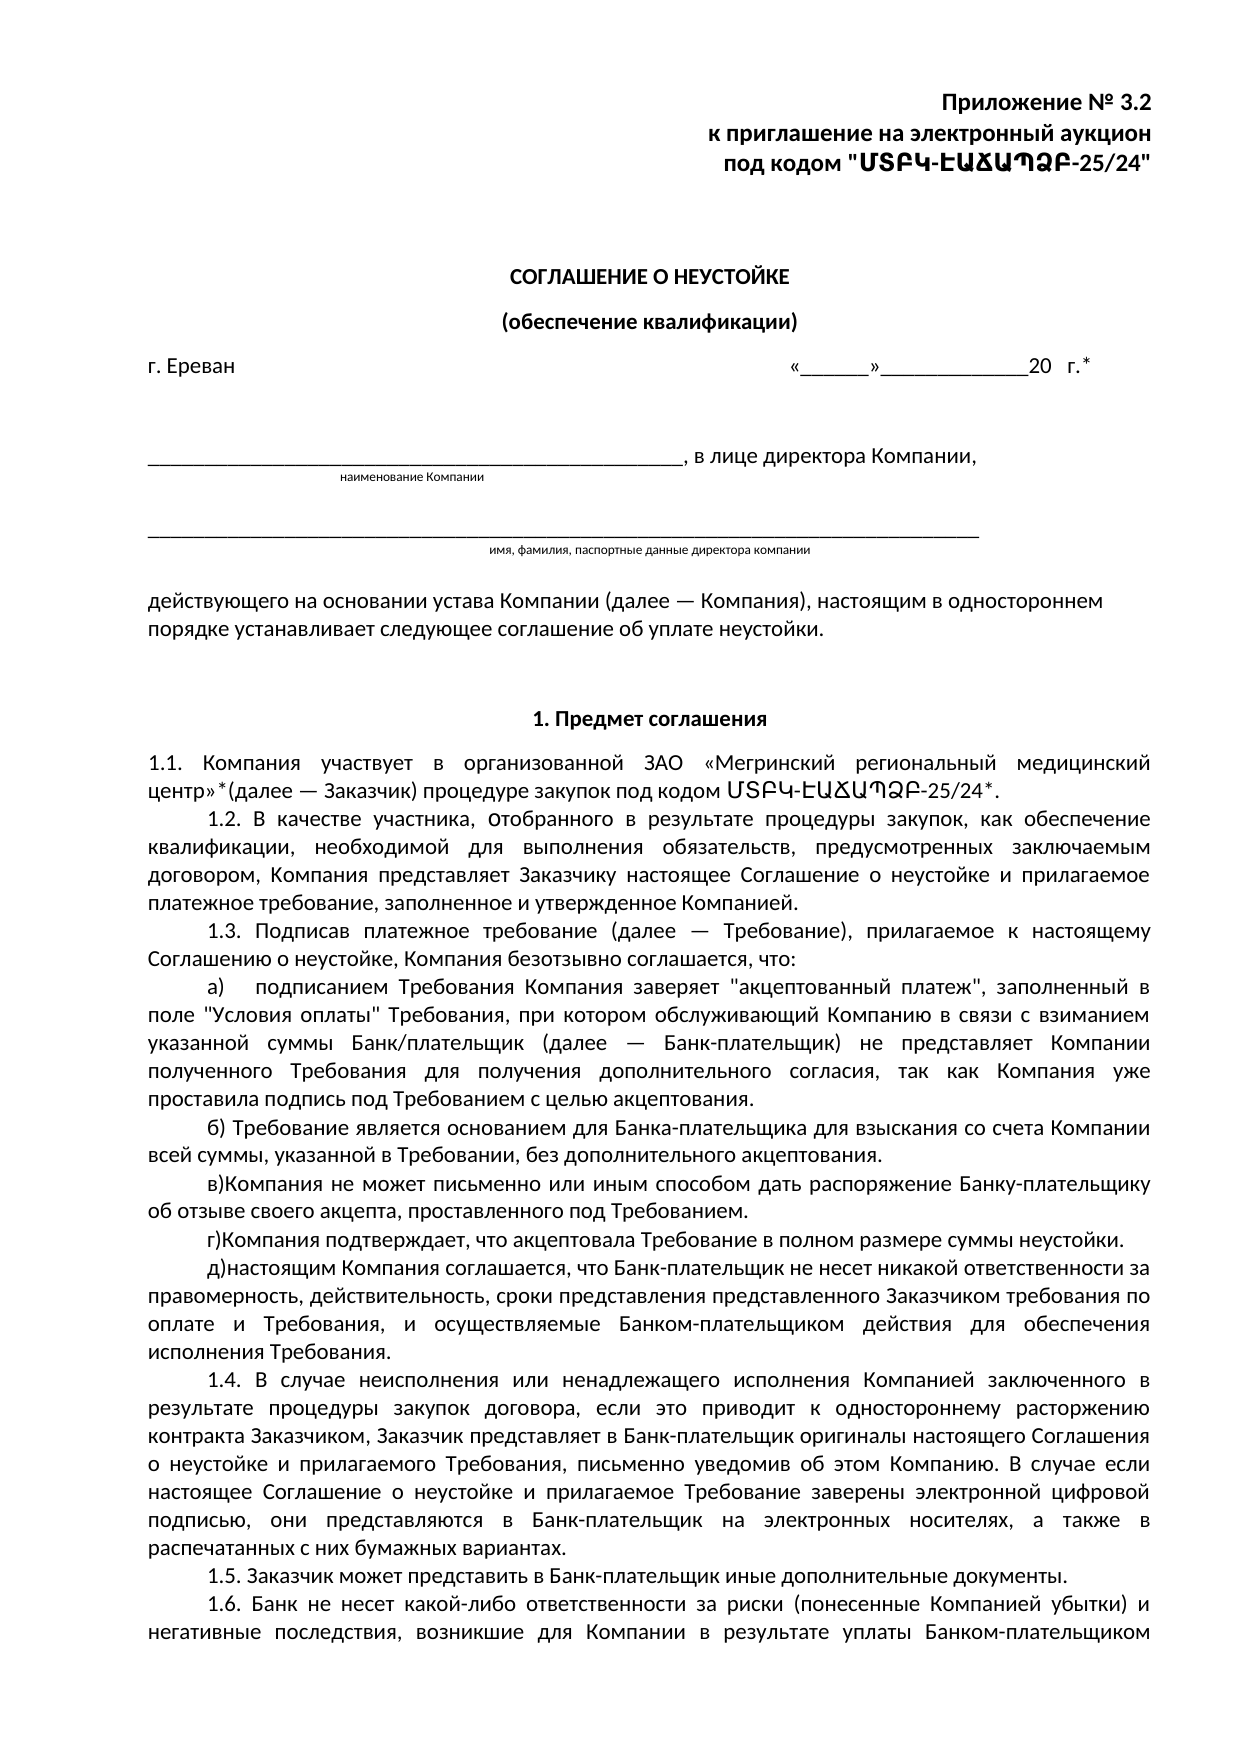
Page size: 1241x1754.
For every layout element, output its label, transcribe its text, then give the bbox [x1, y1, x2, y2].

text имя, фамилия, паспортные данные директора компании [148, 542, 1152, 569]
text Приложение № 3.2 [148, 86, 1152, 117]
text _________________________________________________________________________ [148, 513, 1152, 542]
text 1.4. В случае неисполнения или ненадлежащего исполнения Компанией заключенного в результате процедуры закупок договора, если это приводит к одностороннему расторжению контракта Заказчиком, Заказчик представляет в Банк-плательщик оригиналы настоящего Соглашения о неустойке и прилагаемого Требования, письменно уведомив об этом Компанию. В случае если настоящее Соглашение о неустойке и прилагаемое Требование заверены электронной цифровой подписью, они представляются в Банк-плательщик на электронных носителях, а также в распечатанных с них бумажных вариантах. [148, 1365, 1152, 1561]
table_header г. Ереван [136, 351, 635, 396]
text в)Компания не может письменно или иным способом дать распоряжение Банку-плательщику об отзыве своего акцепта, проставленного под Требованием. [148, 1169, 1152, 1225]
table_header «______»_____________20 г.* [635, 351, 1104, 396]
text д)настоящим Компания соглашается, что Банк-плательщик не несет никакой ответственности за правомерность, действительность, сроки представления представленного Заказчиком требования по оплате и Требования, и осуществляемые Банком-плательщиком действия для обеспечения исполнения Требования. [148, 1253, 1152, 1365]
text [148, 1589, 1152, 1645]
text к приглашение на электронный аукцион [177, 117, 1152, 147]
text б) Требование является основанием для Банка-плательщика для взыскания со счета Компании всей суммы, указанной в Требовании, без дополнительного акцептования. [148, 1113, 1152, 1169]
text г)Компания подтверждает, что акцептовала Требование в полном размере суммы неустойки. [148, 1225, 1152, 1253]
text наименование Компании [340, 469, 1152, 497]
text (обеспечение квалификации) [148, 307, 1152, 335]
text 1.2. В качестве участника, օтобранного в результате процедуры закупок, как обеспечение квалификации, необходимой для выполнения обязательств, предусмотренных заключаемым договором, Kомпания представляет Заказчику настоящее Соглашение о неустойке и прилагаемое платежное требование, заполненное и утвержденное Компанией. [148, 804, 1152, 916]
text 1.1. Компания участвует в организованной ЗАО «Мегринский региональный медицинский центр»*(далее — Заказчик) процедуре закупок под кодом ՄՏԲԿ-ԷԱՃԱՊՁԲ-25/24*. [148, 748, 1152, 804]
text 1.3. Подписав платежное требование (далее — Требование), прилагаемое к настоящему Соглашению о неустойке, Компания безотзывно соглашается, что: [148, 916, 1152, 972]
text 1. Предмет соглашения [148, 704, 1152, 732]
text СОГЛАШЕНИЕ О НЕУСТОЙКЕ [148, 262, 1152, 290]
text под кодом "ՄՏԲԿ-ԷԱՃԱՊՁԲ-25/24" [177, 147, 1152, 178]
text порядке устанавливает следующее соглашение об уплате неустойки. [148, 614, 1152, 642]
text действующего на основании устава Компании (далее — Компания), настоящим в одностороннем [148, 586, 1152, 614]
text а) подписанием Требования Компания заверяет "акцептованный платеж", заполненный в поле "Условия оплаты" Требования, при котором обслуживающий Компанию в связи с взиманием указанной суммы Банк/плательщик (далее — Банк-плательщик) не представляет Компании полученного Требования для получения дополнительного согласия, так как Компания уже проставила подпись под Требованием с целью акцептования. [148, 972, 1152, 1113]
text _______________________________________________, в лице директора Компании, [148, 441, 1152, 469]
text 1.5. Заказчик может представить в Банк-плательщик иные дополнительные документы. [148, 1561, 1152, 1589]
